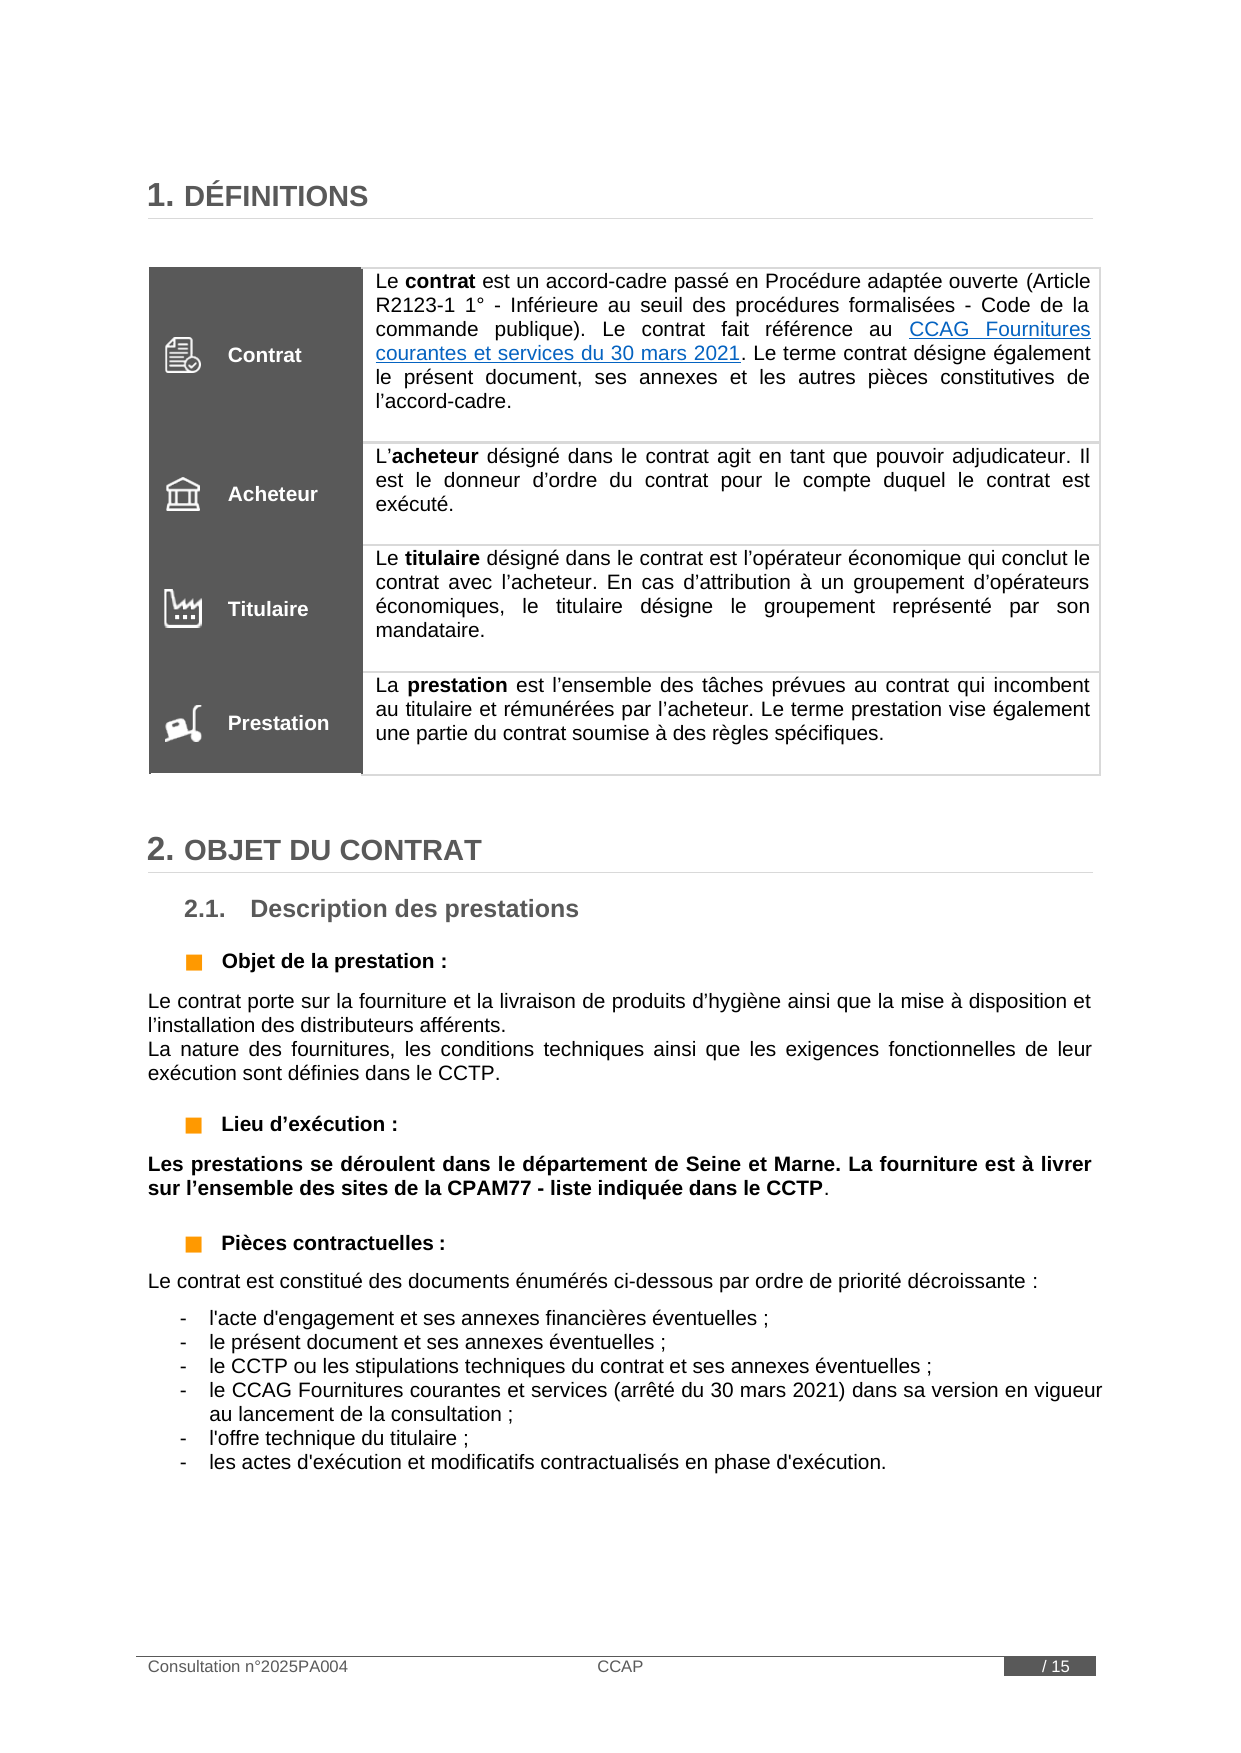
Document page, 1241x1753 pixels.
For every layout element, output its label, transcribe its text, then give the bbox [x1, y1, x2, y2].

list Pièces contractuelles : [183, 1228, 1105, 1257]
list OBJET DU CONTRAT [147, 829, 1105, 867]
table_cell L’acheteur désigné dans le contrat agit en tant que pouvoir adjudicateur. Il est le donneur d’ordre du contrat pour le compte duquel le contrat est exécuté. [363, 444, 1099, 544]
text - les actes d'exécution et modificatifs contractualisés en phase d'exécution. [179, 1449, 1105, 1473]
text Le contrat porte sur la fourniture et la livraison de produits d’hygiène ainsi que la mise à disposition et l’installation des distributeurs afférents. [148, 989, 1093, 1037]
picture [164, 589, 202, 628]
picture [165, 705, 202, 742]
table_cell Titulaire [214, 544, 361, 671]
table_cell Le titulaire désigné dans le contrat est l’opérateur économique qui conclut le contrat avec l’acheteur. En cas d’attribution à un groupement d’opérateurs économiques, le titulaire désigne le groupement représenté par son mandataire. [363, 546, 1099, 671]
table_header [151, 269, 214, 441]
table_cell [151, 544, 214, 671]
list Lieu d’exécution : [183, 1109, 1105, 1137]
picture [166, 477, 200, 511]
list Objet de la prestation : [184, 946, 1105, 975]
table_cell Prestation [214, 671, 361, 773]
text La nature des fournitures, les conditions techniques ainsi que les exigences fonctionnelles de leur exécution sont définies dans le CCTP. [148, 1037, 1093, 1085]
table_cell Acheteur [214, 441, 361, 544]
table_header Le contrat est un accord-cadre passé en Procédure adaptée ouverte (Article R2123-1 1° - Inférieure au seuil des procédures formalisées - Code de la commande publique). Le contrat fait référence au CCAG Fournitures courantes et services du 30 mars 2021. Le terme contrat désigne également le présent document, ses annexes et les autres pièces constitutives de l’accord-cadre. [363, 269, 1099, 441]
text Le contrat est constitué des documents énumérés ci-dessous par ordre de priorité décroissante : [148, 1269, 1105, 1293]
table_header Contrat [214, 269, 361, 441]
text - l'acte d'engagement et ses annexes financières éventuelles ; [179, 1306, 1105, 1330]
text - l'offre technique du titulaire ; [179, 1426, 1105, 1449]
text Les prestations se déroulent dans le département de Seine et Marne. La fourniture est à livrer sur l’ensemble des sites de la CPAM77 - liste indiquée dans le CCTP. [148, 1152, 1093, 1199]
table_cell La prestation est l’ensemble des tâches prévues au contrat qui incombent au titulaire et rémunérées par l’acheteur. Le terme prestation vise également une partie du contrat soumise à des règles spécifiques. [363, 673, 1099, 773]
text - le CCTP ou les stipulations techniques du contrat et ses annexes éventuelles ; [179, 1354, 1105, 1378]
table_cell [151, 441, 214, 544]
picture [165, 337, 201, 373]
table_cell [151, 671, 214, 773]
text - le CCAG Fournitures courantes et services (arrêté du 30 mars 2021) dans sa version en vigueur au lancement de la consultation ; [179, 1378, 1105, 1426]
list DÉFINITIONS [147, 175, 1105, 213]
list Description des prestations [184, 893, 1105, 922]
text - le présent document et ses annexes éventuelles ; [179, 1330, 1105, 1354]
